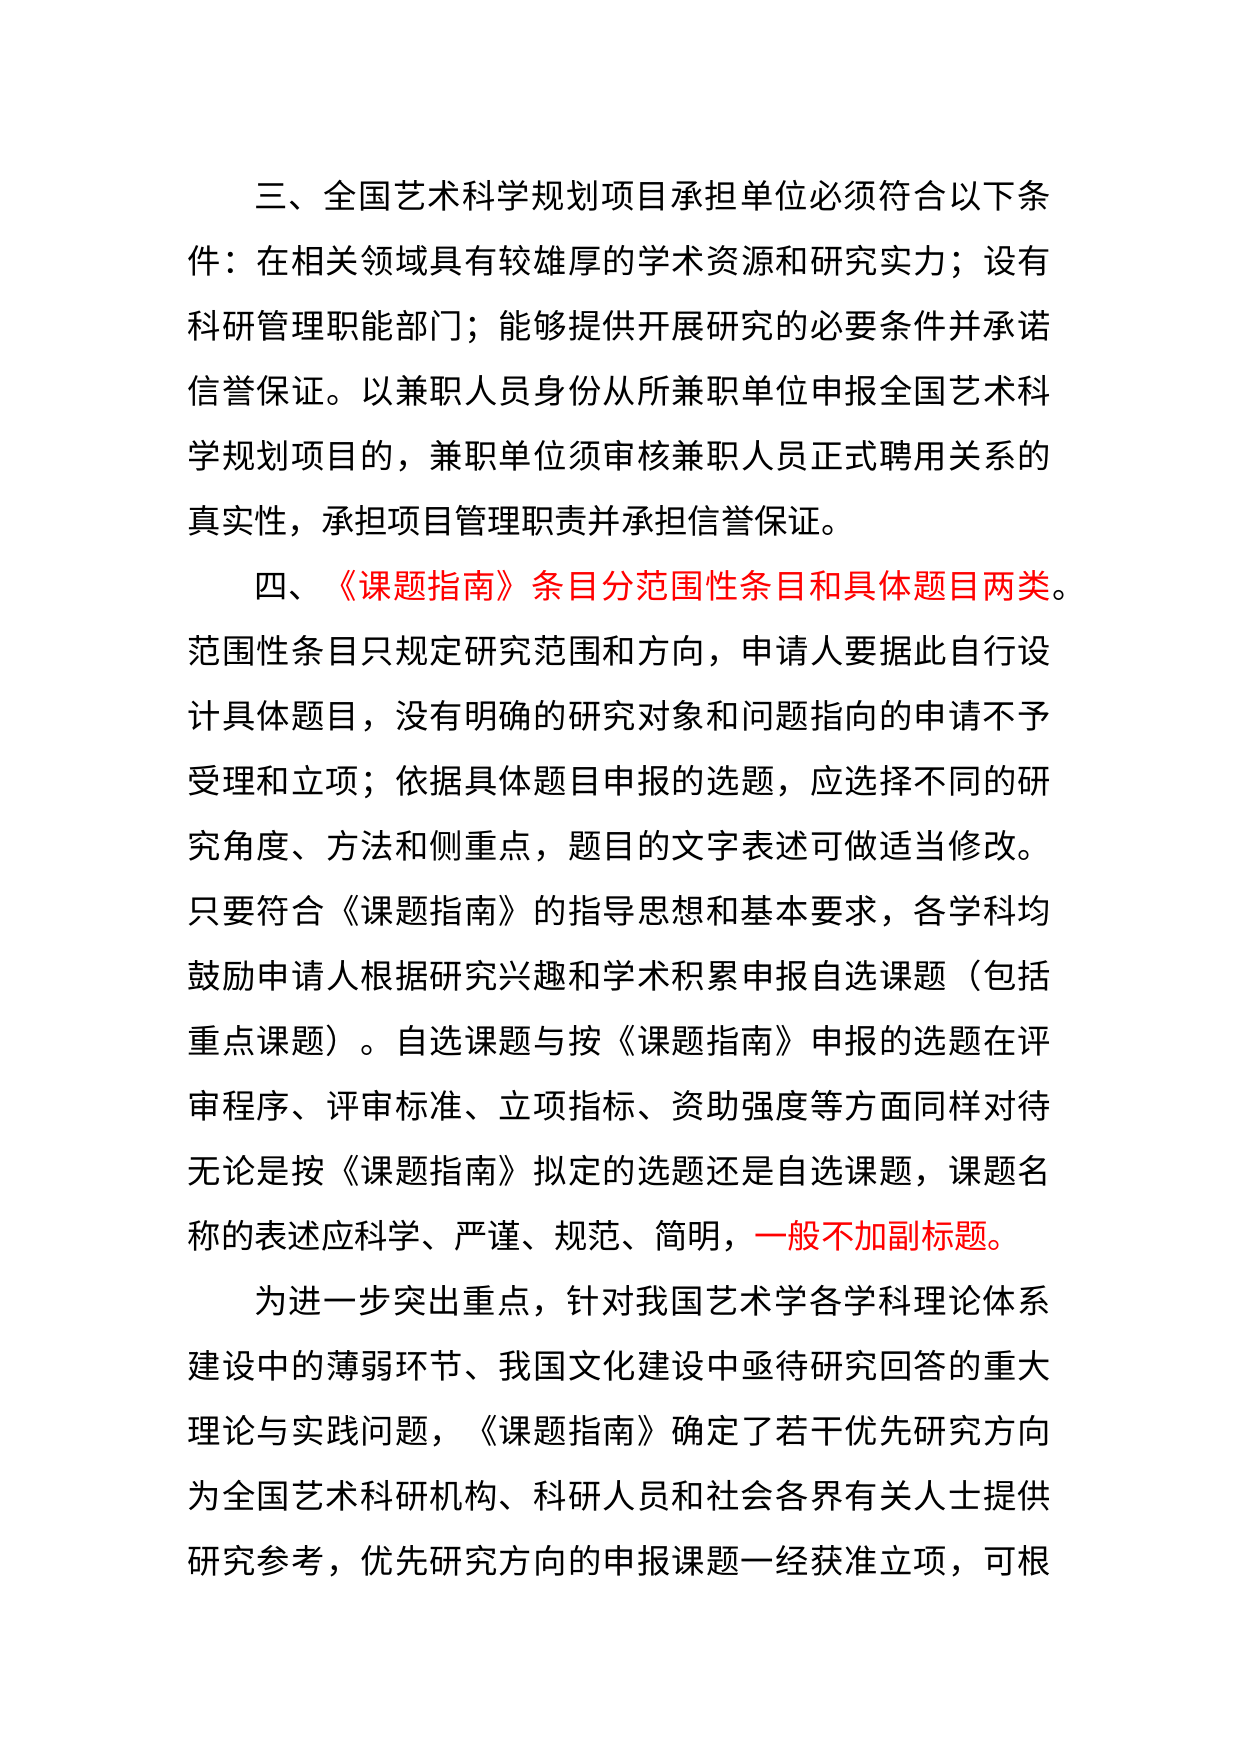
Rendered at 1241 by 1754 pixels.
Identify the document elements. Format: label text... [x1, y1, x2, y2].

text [187, 1267, 1053, 1592]
text 四、《课题指南》条目分范围性条目和具体题目两类。范围性条目只规定研究范围和方向，申请人要据此自行设计具体题目，没有明确的研究对象和问题指向的申请不予受理和立项；依据具体题目申报的选题，应选择不同的研究角度、方法和侧重点，题目的文字表述可做适当修改。只要符合《课题指南》的指导思想和基本要求，各学科均鼓励申请人根据研究兴趣和学术积累申报自选课题（包括重点课题）。自选课题与按《课题指南》申报的选题在评审程序、评审标准、立项指标、资助强度等方面同样对待。无论是按《课题指南》拟定的选题还是自选课题，课题名称的表述应科学、严谨、规范、简明，一般不加副标题。 [187, 552, 1053, 1267]
text 三、全国艺术科学规划项目承担单位必须符合以下条件：在相关领域具有较雄厚的学术资源和研究实力；设有科研管理职能部门；能够提供开展研究的必要条件并承诺信誉保证。以兼职人员身份从所兼职单位申报全国艺术科学规划项目的，兼职单位须审核兼职人员正式聘用关系的真实性，承担项目管理职责并承担信誉保证。 [187, 162, 1053, 552]
